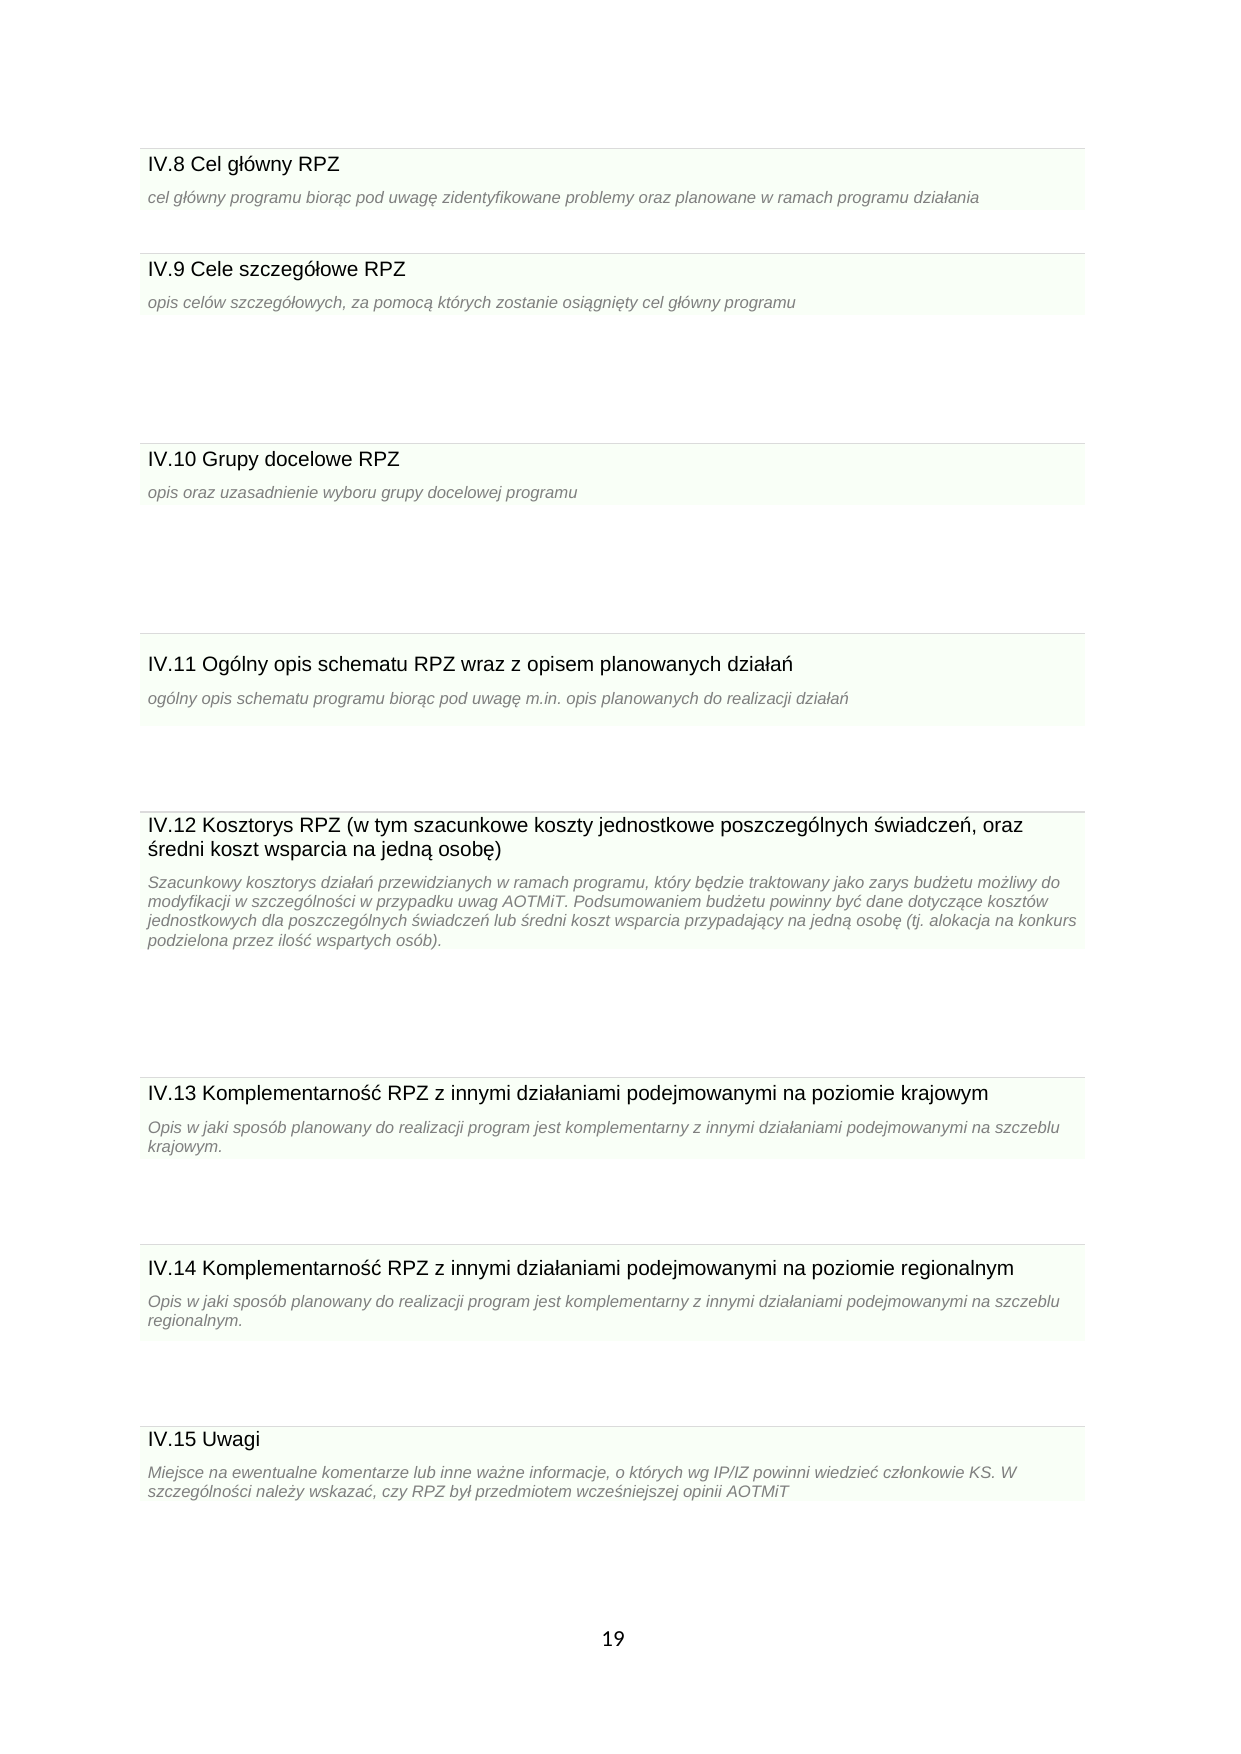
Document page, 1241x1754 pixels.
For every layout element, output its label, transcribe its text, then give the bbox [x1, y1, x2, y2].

table_header IV.9 Cele szczegółowe RPZ opis celów szczegółowych, za pomocą których zostanie osiągnięty cel główny programu [140, 254, 1085, 315]
table_header IV.14 Komplementarność RPZ z innymi działaniami podejmowanymi na poziomie regionalnym Opis w jaki sposób planowany do realizacji program jest komplementarny z innymi działaniami podejmowanymi na szczeblu regionalnym. [140, 1245, 1085, 1341]
table_header IV.8 Cel główny RPZ cel główny programu biorąc pod uwagę zidentyfikowane problemy oraz planowane w ramach programu działania [140, 149, 1085, 210]
table_header IV.11 Ogólny opis schematu RPZ wraz z opisem planowanych działań ogólny opis schematu programu biorąc pod uwagę m.in. opis planowanych do realizacji działań [140, 634, 1085, 726]
table_header IV.12 Kosztorys RPZ (w tym szacunkowe koszty jednostkowe poszczególnych świadczeń, oraz średni koszt wsparcia na jedną osobę) Szacunkowy kosztorys działań przewidzianych w ramach programu, który będzie traktowany jako zarys budżetu możliwy do modyfikacji w szczególności w przypadku uwag AOTMiT. Podsumowaniem budżetu powinny być dane dotyczące kosztów jednostkowych dla poszczególnych świadczeń lub średni koszt wsparcia przypadający na jedną osobę (tj. alokacja na konkurs podzielona przez ilość wspartych osób). [140, 813, 1085, 949]
table_header IV.10 Grupy docelowe RPZ opis oraz uzasadnienie wyboru grupy docelowej programu [140, 444, 1085, 505]
table_header IV.15 Uwagi Miejsce na ewentualne komentarze lub inne ważne informacje, o których wg IP/IZ powinni wiedzieć członkowie KS. W szczególności należy wskazać, czy RPZ był przedmiotem wcześniejszej opinii AOTMiT [140, 1427, 1085, 1501]
table_header IV.13 Komplementarność RPZ z innymi działaniami podejmowanymi na poziomie krajowym Opis w jaki sposób planowany do realizacji program jest komplementarny z innymi działaniami podejmowanymi na szczeblu krajowym. [140, 1078, 1085, 1159]
